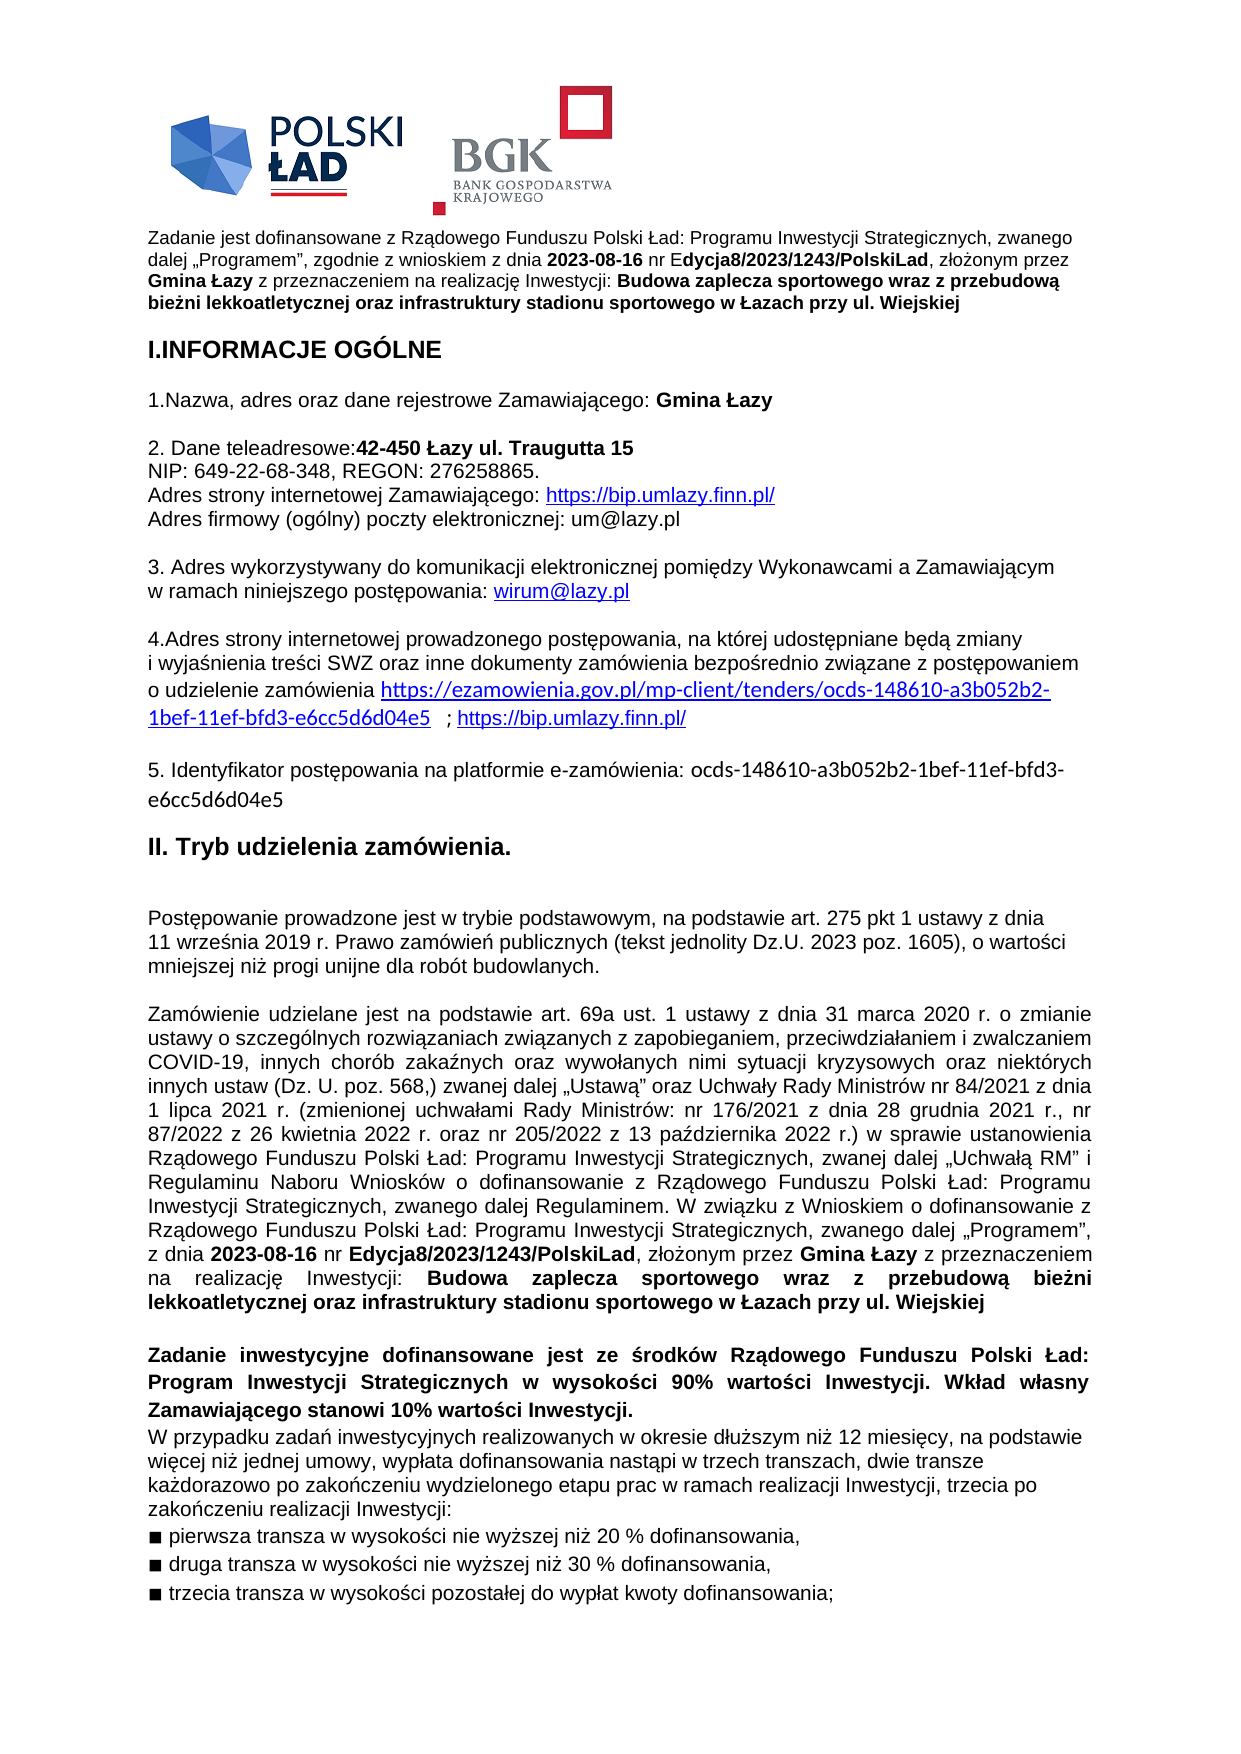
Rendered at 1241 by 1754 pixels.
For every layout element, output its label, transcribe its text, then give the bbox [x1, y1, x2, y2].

text 4.Adres strony internetowej prowadzonego postępowania, na której udostępniane będą zmiany i wyjaśnienia treści SWZ oraz inne dokumenty zamówienia bezpośrednio związane z postępowaniem o udzielenie zamówienia https://ezamowienia.gov.pl/mp-client/tenders/ocds-148610-a3b052b2-1bef-11ef-bfd3-e6cc5d6d04e5 ; https://bip.umlazy.finn.pl/ [148, 627, 1093, 731]
text W przypadku zadań inwestycyjnych realizowanych w okresie dłuższym niż 12 miesięcy, na podstawie więcej niż jednej umowy, wypłata dofinansowania nastąpi w trzech transzach, dwie transze każdorazowo po zakończeniu wydzielonego etapu prac w ramach realizacji Inwestycji, trzecia po zakończeniu realizacji Inwestycji: [148, 1425, 1093, 1521]
text NIP: 649-22-68-348, REGON: 276258865. [148, 459, 1093, 483]
text Postępowanie prowadzone jest w trybie podstawowym, na podstawie art. 275 pkt 1 ustawy z dnia 11 września 2019 r. Prawo zamówień publicznych (tekst jednolity Dz.U. 2023 poz. 1605), o wartości mniejszej niż progi unijne dla robót budowlanych. [148, 906, 1093, 978]
list Adres strony internetowej Zamawiającego: https://bip.umlazy.finn.pl/ [148, 483, 1093, 507]
text ◾ trzecia transza w wysokości pozostałej do wypłat kwoty dofinansowania; [148, 1578, 1093, 1606]
text I.INFORMACJE OGÓLNE [148, 335, 1093, 363]
text 2. Dane teleadresowe:42-450 Łazy ul. Traugutta 15 [148, 435, 1093, 459]
text II. Tryb udzielenia zamówienia. [148, 832, 1093, 861]
text 3. Adres wykorzystywany do komunikacji elektronicznej pomiędzy Wykonawcami a Zamawiającym w ramach niniejszego postępowania: wirum@lazy.pl [148, 555, 1093, 603]
text ◾ druga transza w wysokości nie wyższej niż 30 % dofinansowania, [148, 1549, 1093, 1578]
text ◾ pierwsza transza w wysokości nie wyższej niż 20 % dofinansowania, [148, 1521, 1093, 1549]
text 5. Identyfikator postępowania na platformie e-zamówienia: ocds-148610-a3b052b2-1bef-11ef-bfd3-e6cc5d6d04e5 [148, 755, 1093, 813]
text 1.Nazwa, adres oraz dane rejestrowe Zamawiającego: Gmina Łazy [148, 387, 1093, 411]
text Zadanie inwestycyjne dofinansowane jest ze środków Rządowego Funduszu Polski Ład: Program Inwestycji Strategicznych w wysokości 90% wartości Inwestycji. Wkład własny Zamawiającego stanowi 10% wartości Inwestycji. [148, 1343, 1090, 1422]
text Zamówienie udzielane jest na podstawie art. 69a ust. 1 ustawy z dnia 31 marca 2020 r. o zmianie ustawy o szczególnych rozwiązaniach związanych z zapobieganiem, przeciwdziałaniem i zwalczaniem COVID-19, innych chorób zakaźnych oraz wywołanych nimi sytuacji kryzysowych oraz niektórych innych ustaw (Dz. U. poz. 568,) zwanej dalej „Ustawą” oraz Uchwały Rady Ministrów nr 84/2021 z dnia 1 lipca 2021 r. (zmienionej uchwałami Rady Ministrów: nr 176/2021 z dnia 28 grudnia 2021 r., nr 87/2022 z 26 kwietnia 2022 r. oraz nr 205/2022 z 13 października 2022 r.) w sprawie ustanowienia Rządowego Funduszu Polski Ład: Programu Inwestycji Strategicznych, zwanej dalej „Uchwałą RM” i Regulaminu Naboru Wniosków o dofinansowanie z Rządowego Funduszu Polski Ład: Programu Inwestycji Strategicznych, zwanego dalej Regulaminem. W związku z Wnioskiem o dofinansowanie z Rządowego Funduszu Polski Ład: Programu Inwestycji Strategicznych, zwanego dalej „Programem”, z dnia 2023-08-16 nr Edycja8/2023/1243/PolskiLad, złożonym przez Gmina Łazy z przeznaczeniem na realizację Inwestycji: Budowa zaplecza sportowego wraz z przebudową bieżni lekkoatletycznej oraz infrastruktury stadionu sportowego w Łazach przy ul. Wiejskiej [148, 1002, 1093, 1313]
text Adres firmowy (ogólny) poczty elektronicznej: um@lazy.pl [148, 507, 1093, 531]
